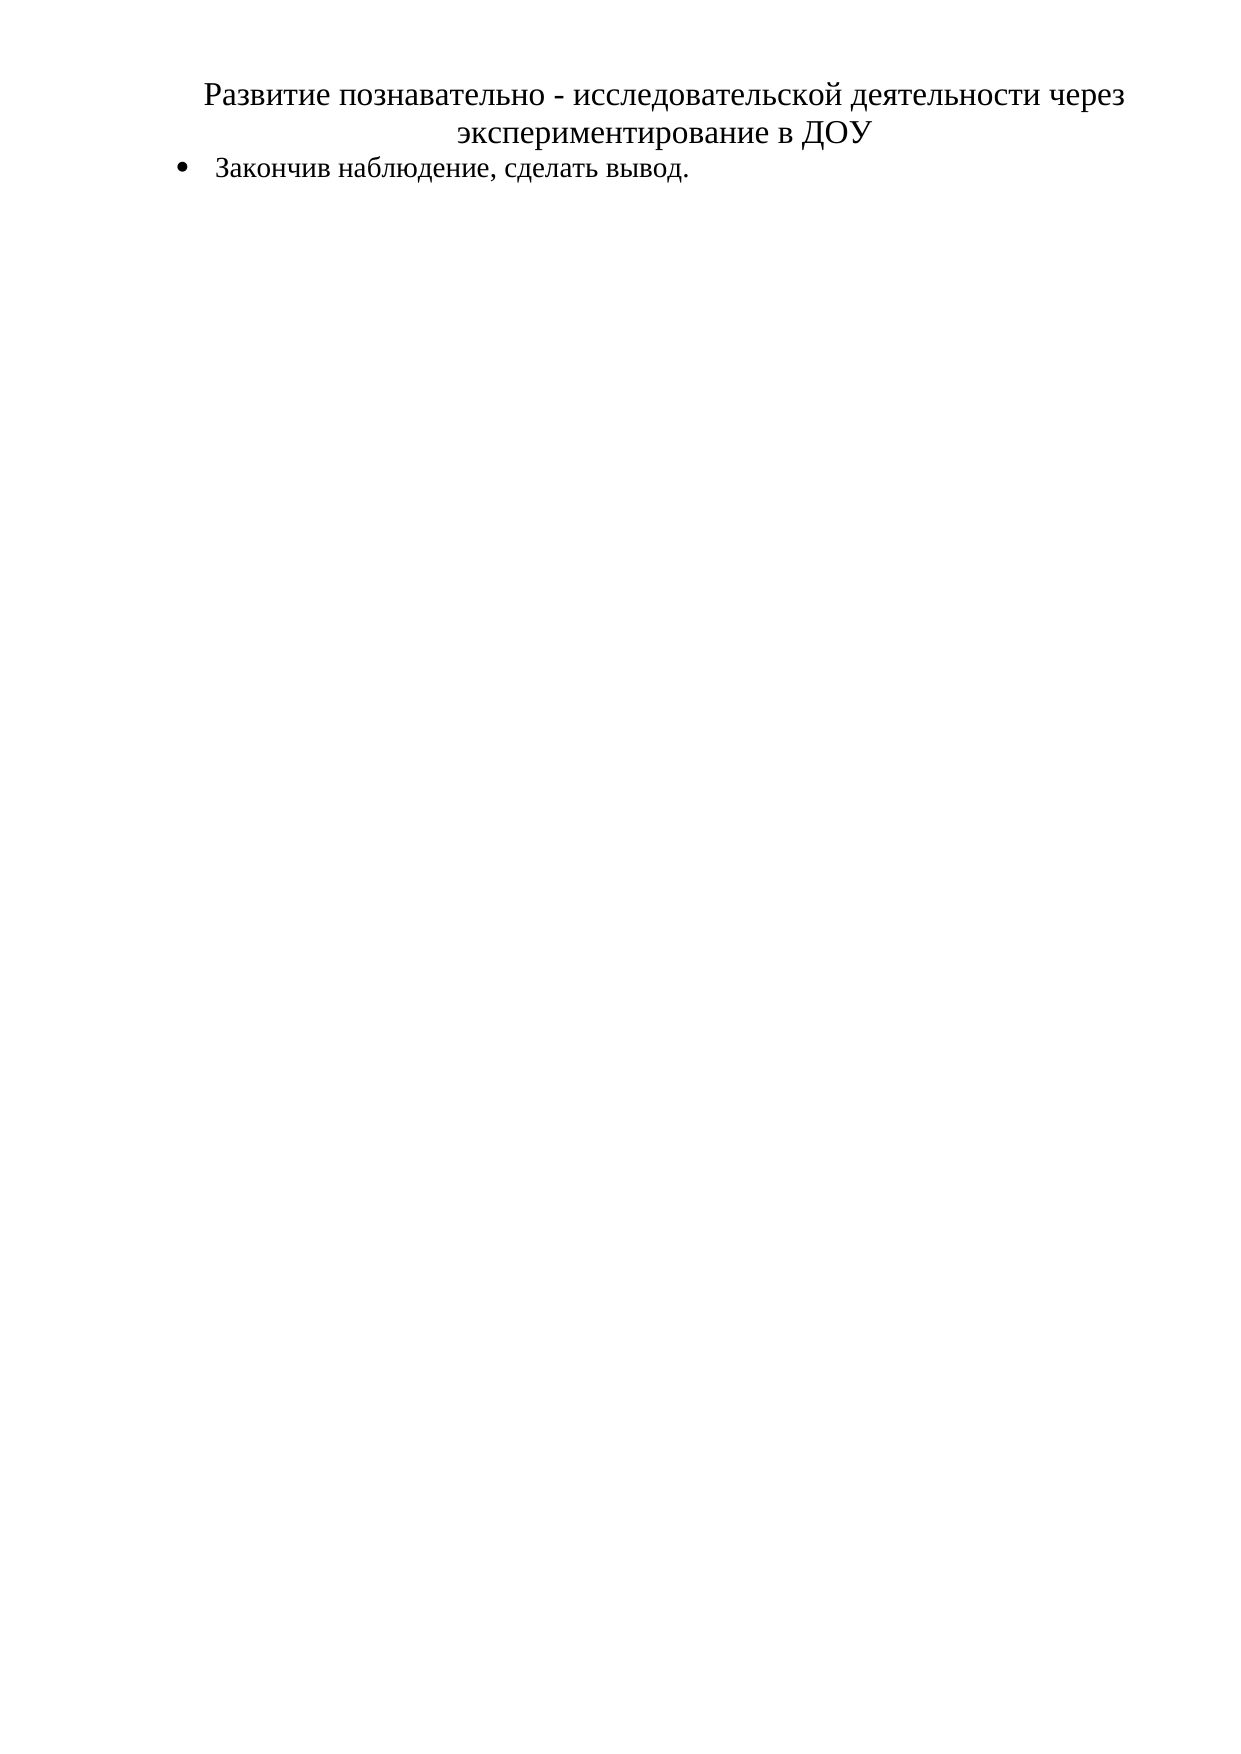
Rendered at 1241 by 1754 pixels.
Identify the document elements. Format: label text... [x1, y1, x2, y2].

list Закончив наблюдение, сделать вывод. [177, 150, 1152, 184]
